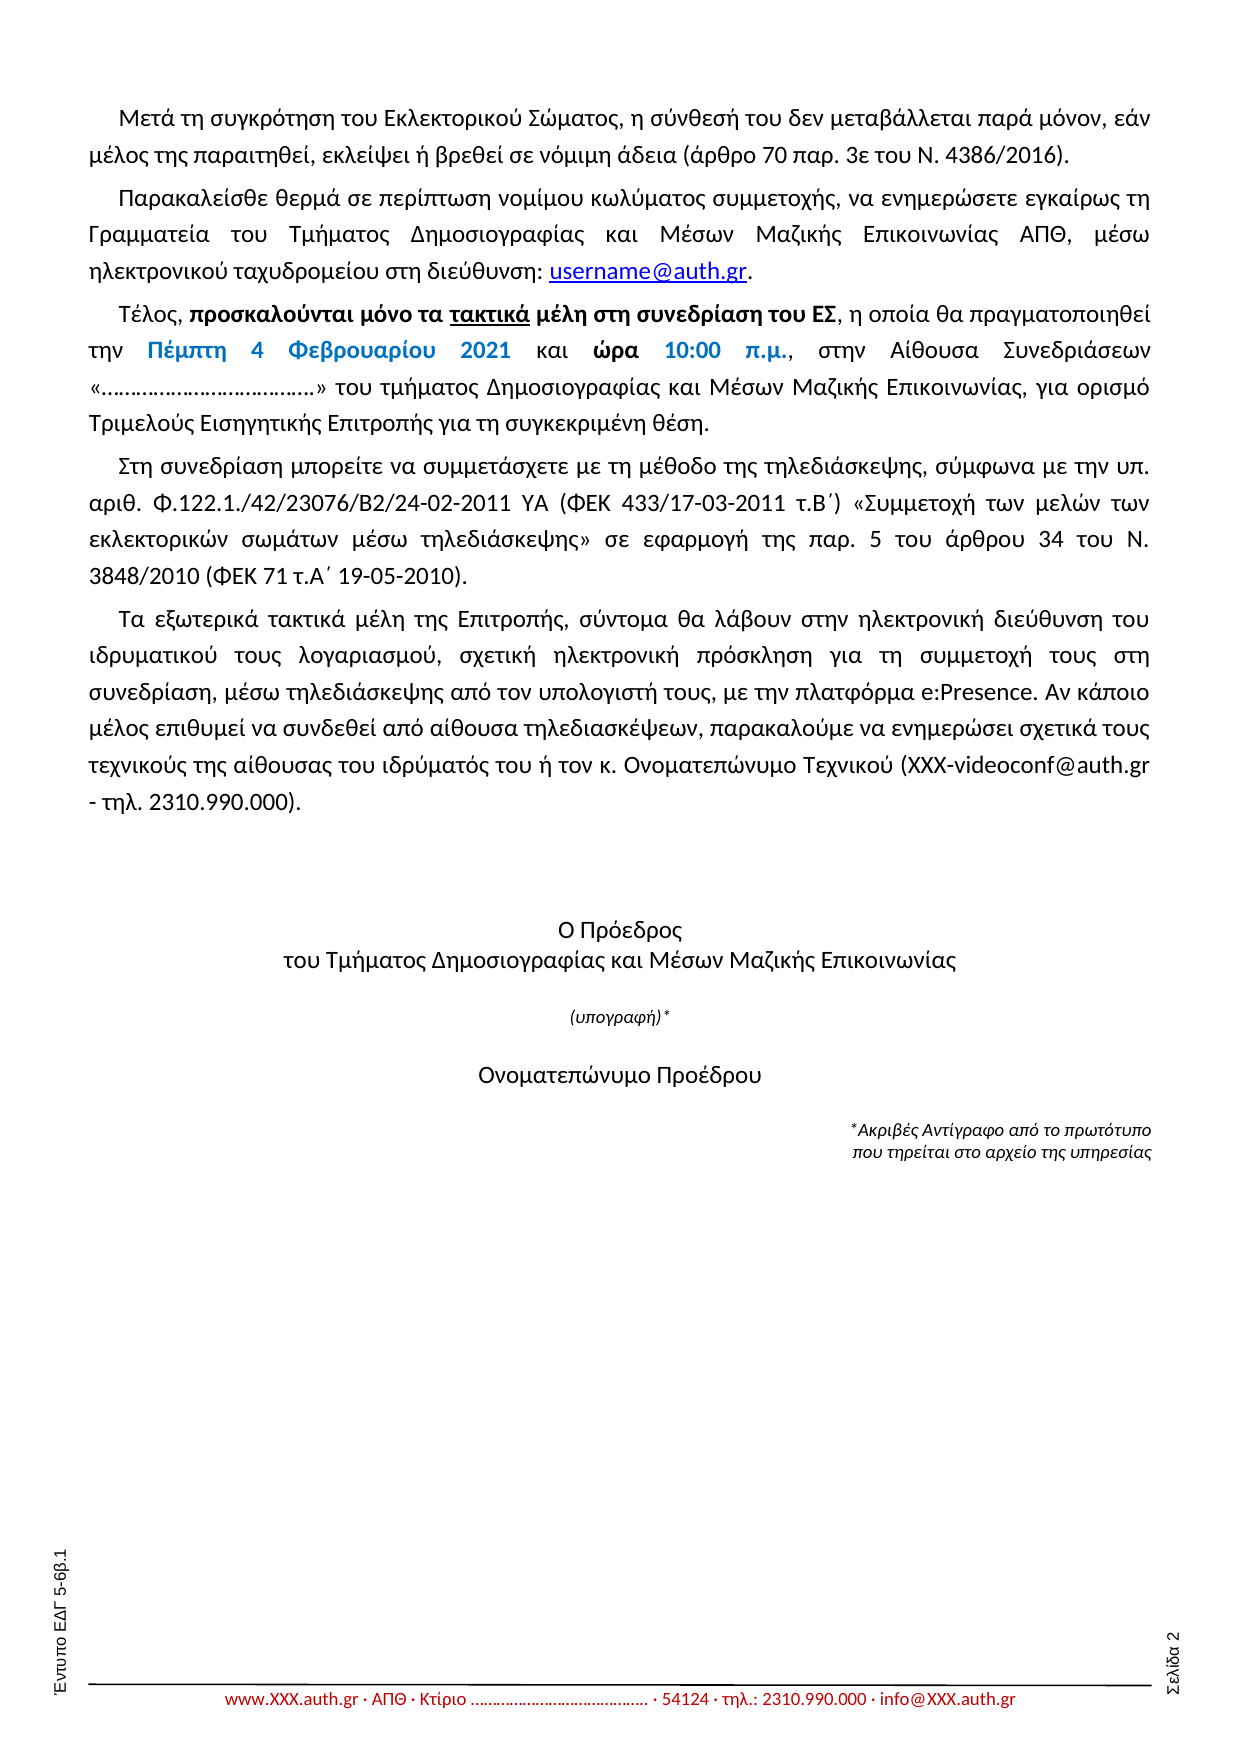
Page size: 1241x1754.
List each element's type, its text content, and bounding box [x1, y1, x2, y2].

text του Τμήματος Δημοσιογραφίας και Μέσων Μαζικής Επικοινωνίας [89, 945, 1152, 975]
text *Ακριβές Αντίγραφο από το πρωτότυπο [89, 1118, 1152, 1141]
text Ονοματεπώνυμο Προέδρου [89, 1059, 1152, 1090]
text Ο Πρόεδρος [89, 914, 1152, 945]
text Μετά τη συγκρότηση του Εκλεκτορικού Σώματος, η σύνθεσή του δεν μεταβάλλεται παρά μόνον, εάν μέλος της παραιτηθεί, εκλείψει ή βρεθεί σε νόμιμη άδεια (άρθρο 70 παρ. 3ε του Ν. 4386/2016). [89, 103, 1152, 170]
text (υπογραφή)* [89, 1006, 1152, 1029]
text Παρακαλείσθε θερμά σε περίπτωση νομίμου κωλύματος συμμετοχής, να ενημερώσετε εγκαίρως τη Γραμματεία του Τμήματος Δημοσιογραφίας και Μέσων Μαζικής Επικοινωνίας ΑΠΘ, μέσω ηλεκτρονικού ταχυδρομείου στη διεύθυνση: username@auth.gr. [89, 182, 1152, 286]
text Τέλος, προσκαλούνται μόνο τα τακτικά μέλη στη συνεδρίαση του ΕΣ, η οποία θα πραγματοποιηθεί την Πέμπτη 4 Φεβρουαρίου 2021 και ώρα 10:00 π.μ., στην Αίθουσα Συνεδριάσεων «……………………………….» του τμήματος Δημοσιογραφίας και Μέσων Μαζικής Επικοινωνίας, για ορισμό Τριμελούς Εισηγητικής Επιτροπής για τη συγκεκριμένη θέση. [89, 298, 1152, 438]
text Στη συνεδρίαση μπορείτε να συμμετάσχετε με τη μέθοδο της τηλεδιάσκεψης, σύμφωνα με την υπ. αριθ. Φ.122.1./42/23076/Β2/24-02-2011 ΥΑ (ΦΕΚ 433/17-03-2011 τ.Β΄) «Συμμετοχή των μελών των εκλεκτορικών σωμάτων μέσω τηλεδιάσκεψης» σε εφαρμογή της παρ. 5 του άρθρου 34 του Ν. 3848/2010 (ΦΕΚ 71 τ.Α΄ 19-05-2010). [89, 450, 1152, 591]
text που τηρείται στο αρχείο της υπηρεσίας [89, 1141, 1152, 1163]
text Τα εξωτερικά τακτικά μέλη της Επιτροπής, σύντομα θα λάβουν στην ηλεκτρονική διεύθυνση του ιδρυματικού τους λογαριασμού, σχετική ηλεκτρονική πρόσκληση για τη συμμετοχή τους στη συνεδρίαση, μέσω τηλεδιάσκεψης από τον υπολογιστή τους, με την πλατφόρμα e:Presence. Αν κάποιο μέλος επιθυμεί να συνδεθεί από αίθουσα τηλεδιασκέψεων, παρακαλούμε να ενημερώσει σχετικά τους τεχνικούς της αίθουσας του ιδρύματός του ή τον κ. Ονοματεπώνυμο Τεχνικού (ΧΧΧ-videoconf@auth.gr - τηλ. 2310.990.000). [89, 603, 1152, 816]
